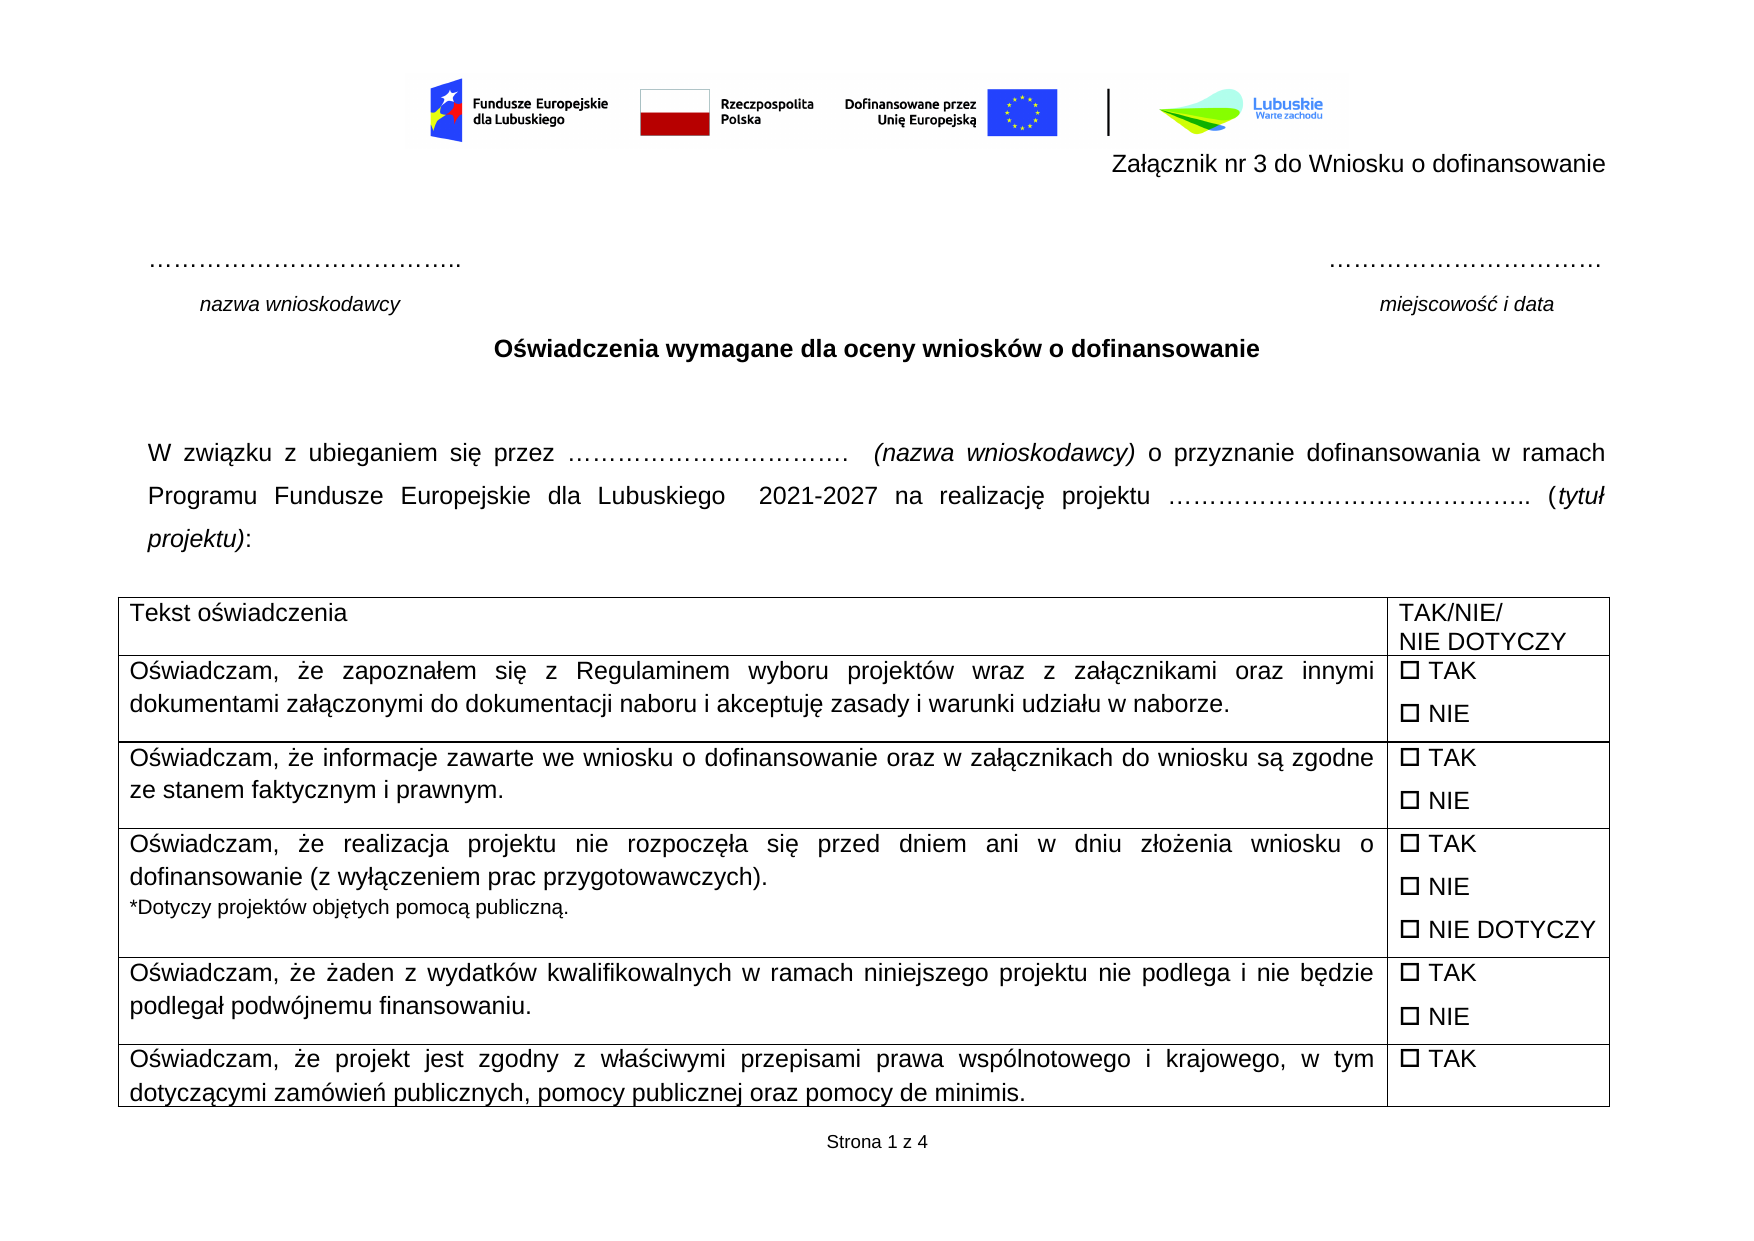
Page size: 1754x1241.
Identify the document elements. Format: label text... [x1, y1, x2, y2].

text ……………………………….. …………………………… [148, 244, 1606, 273]
table_cell TAK NIE [1388, 958, 1609, 1043]
table_cell Oświadczam, że realizacja projektu nie rozpoczęła się przed dniem ani w dniu złożenia wniosku o dofinansowanie (z wyłączeniem prac przygotowawczych). *Dotyczy projektów objętych pomocą publiczną. [119, 829, 1387, 957]
text Załącznik nr 3 do Wniosku o dofinansowanie [148, 149, 1606, 177]
text nazwa wnioskodawcy miejscowość i data [148, 292, 1606, 316]
table_cell Oświadczam, że żaden z wydatków kwalifikowalnych w ramach niniejszego projektu nie podlega i nie będzie podlegał podwójnemu finansowaniu. [119, 958, 1387, 1043]
table_cell TAK NIE [1388, 743, 1609, 828]
text W związku z ubieganiem się przez ……………………………. (nazwa wnioskodawcy) o przyznanie dofinansowania w ramach Programu Fundusze Europejskie dla Lubuskiego 2021-2027 na realizację projektu …………………………………….. (tytuł projektu): [148, 438, 1606, 553]
table_header TAK/NIE/ NIE DOTYCZY [1388, 598, 1609, 655]
table_cell TAK NIE NIE DOTYCZY [1388, 829, 1609, 957]
table_cell Oświadczam, że informacje zawarte we wniosku o dofinansowanie oraz w załącznikach do wniosku są zgodne ze stanem faktycznym i prawnym. [119, 743, 1387, 828]
table_header Tekst oświadczenia [119, 598, 1387, 655]
table_cell TAK NIE [1388, 656, 1609, 741]
table_cell Oświadczam, że zapoznałem się z Regulaminem wyboru projektów wraz z załącznikami oraz innymi dokumentami załączonymi do dokumentacji naboru i akceptuję zasady i warunki udziału w naborze. [119, 656, 1387, 741]
text Oświadczenia wymagane dla oceny wniosków o dofinansowanie [148, 334, 1606, 363]
picture [404, 73, 1350, 149]
table_cell TAK NIE [1388, 1045, 1609, 1106]
